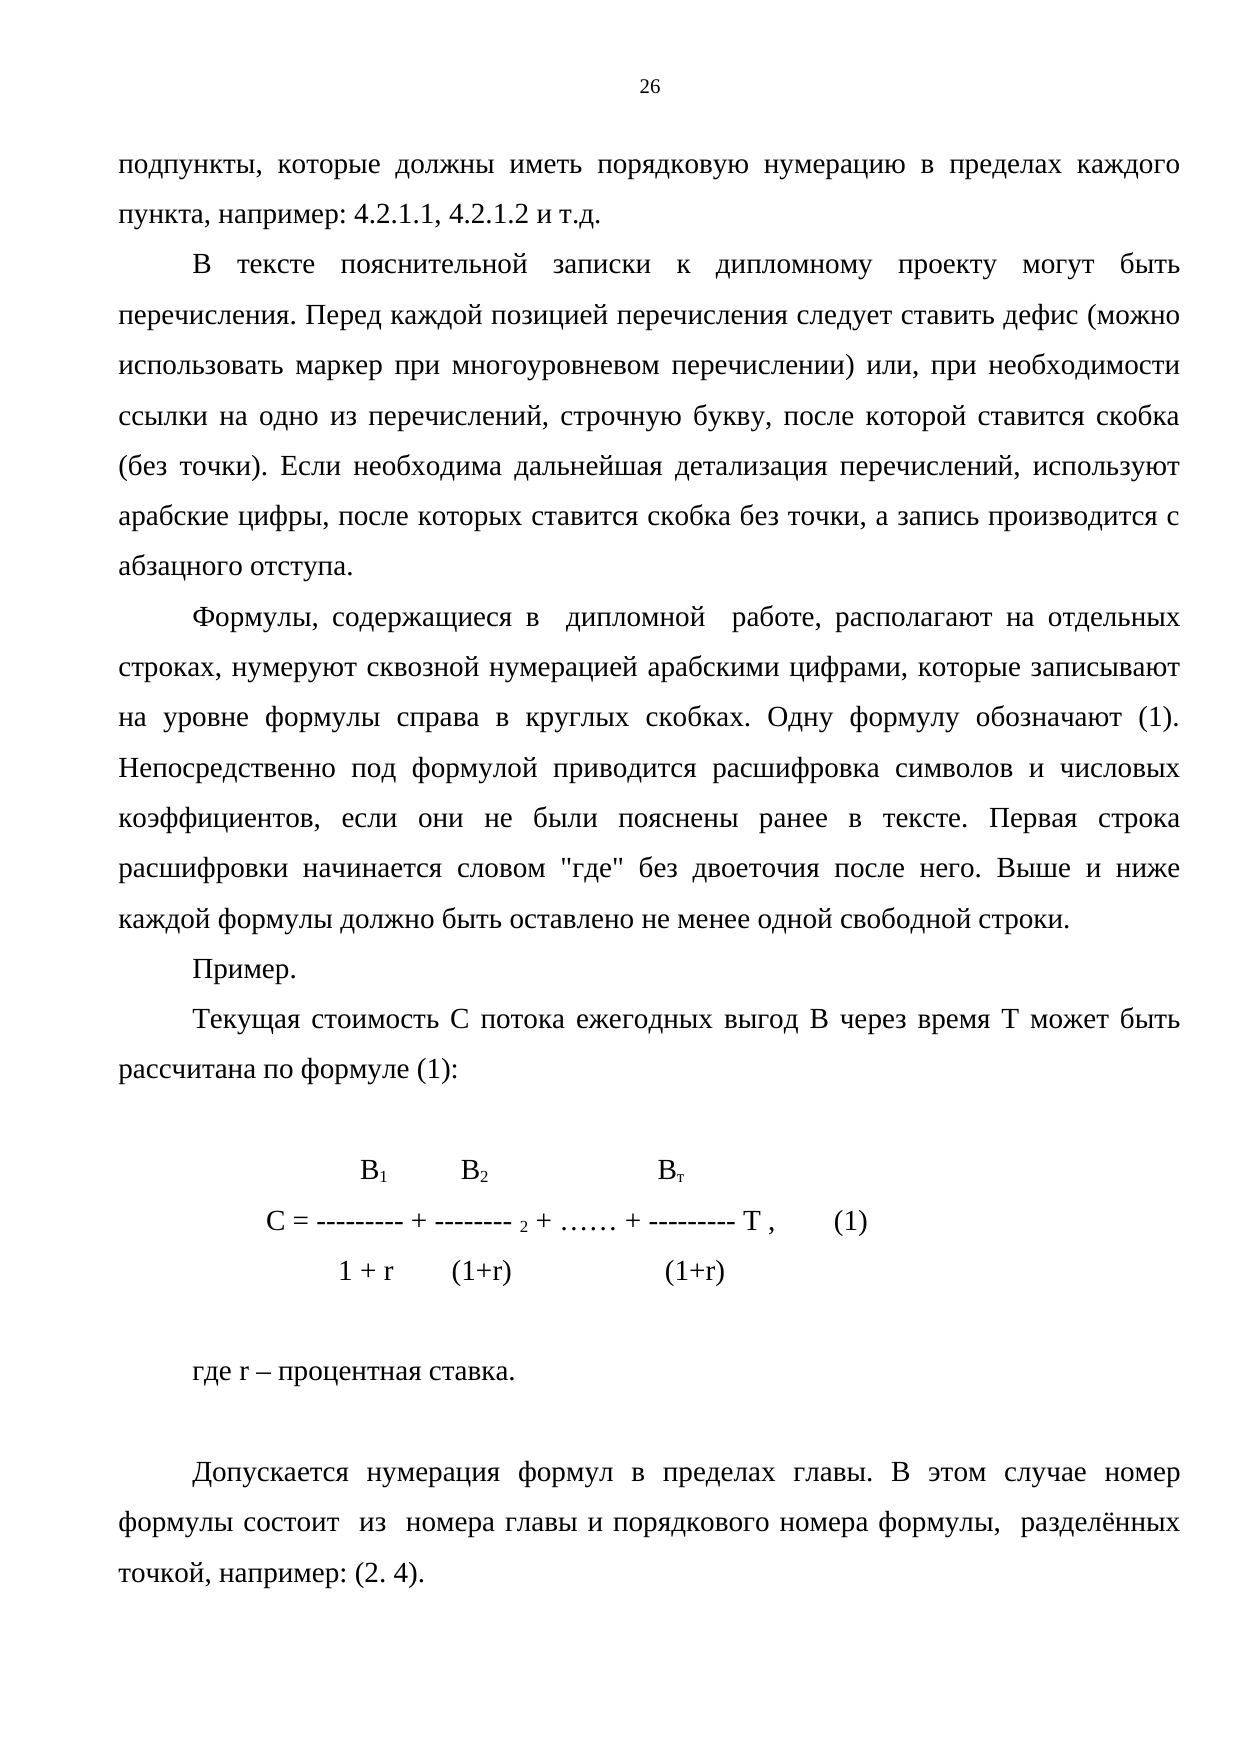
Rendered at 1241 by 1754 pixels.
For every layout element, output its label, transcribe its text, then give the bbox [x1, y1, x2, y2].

text С = --------- + -------- 2 + …… + --------- Т , (1) [118, 1203, 1181, 1236]
text Допускается нумерация формул в пределах главы. В этом случае номер формулы состоит из номера главы и порядкового номера формулы, разделённых точкой, например: (2. 4). [118, 1454, 1181, 1588]
text Формулы, содержащиеся в дипломной работе, располагают на отдельных строках, нумеруют сквозной нумерацией арабскими цифрами, которые записывают на уровне формулы справа в круглых скобках. Одну формулу обозначают (1). Непосредственно под формулой приводится расшифровка символов и числовых коэффициентов, если они не были пояснены ранее в тексте. Первая строка расшифровки начинается словом "где" без двоеточия после него. Выше и ниже каждой формулы должно быть оставлено не менее одной свободной строки. [118, 599, 1181, 934]
text Пример. [118, 951, 1181, 984]
text Текущая стоимость С потока ежегодных выгод В через время Т может быть рассчитана по формуле (1): [118, 1001, 1181, 1085]
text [118, 146, 1181, 230]
text В тексте пояснительной записки к дипломному проекту могут быть перечисления. Перед каждой позицией перечисления следует ставить дефис (можно использовать маркер при многоуровневом перечислении) или, при необходимости ссылки на одно из перечислений, строчную букву, после которой ставится скобка (без точки). Если необходима дальнейшая детализация перечислений, используют арабские цифры, после которых ставится скобка без точки, а запись производится с абзацного отступа. [118, 247, 1181, 582]
text В1 В2 Вт [118, 1152, 1181, 1186]
text 1 + r (1+r) (1+r) [118, 1253, 1181, 1286]
text где r – процентная ставка. [118, 1353, 1181, 1387]
